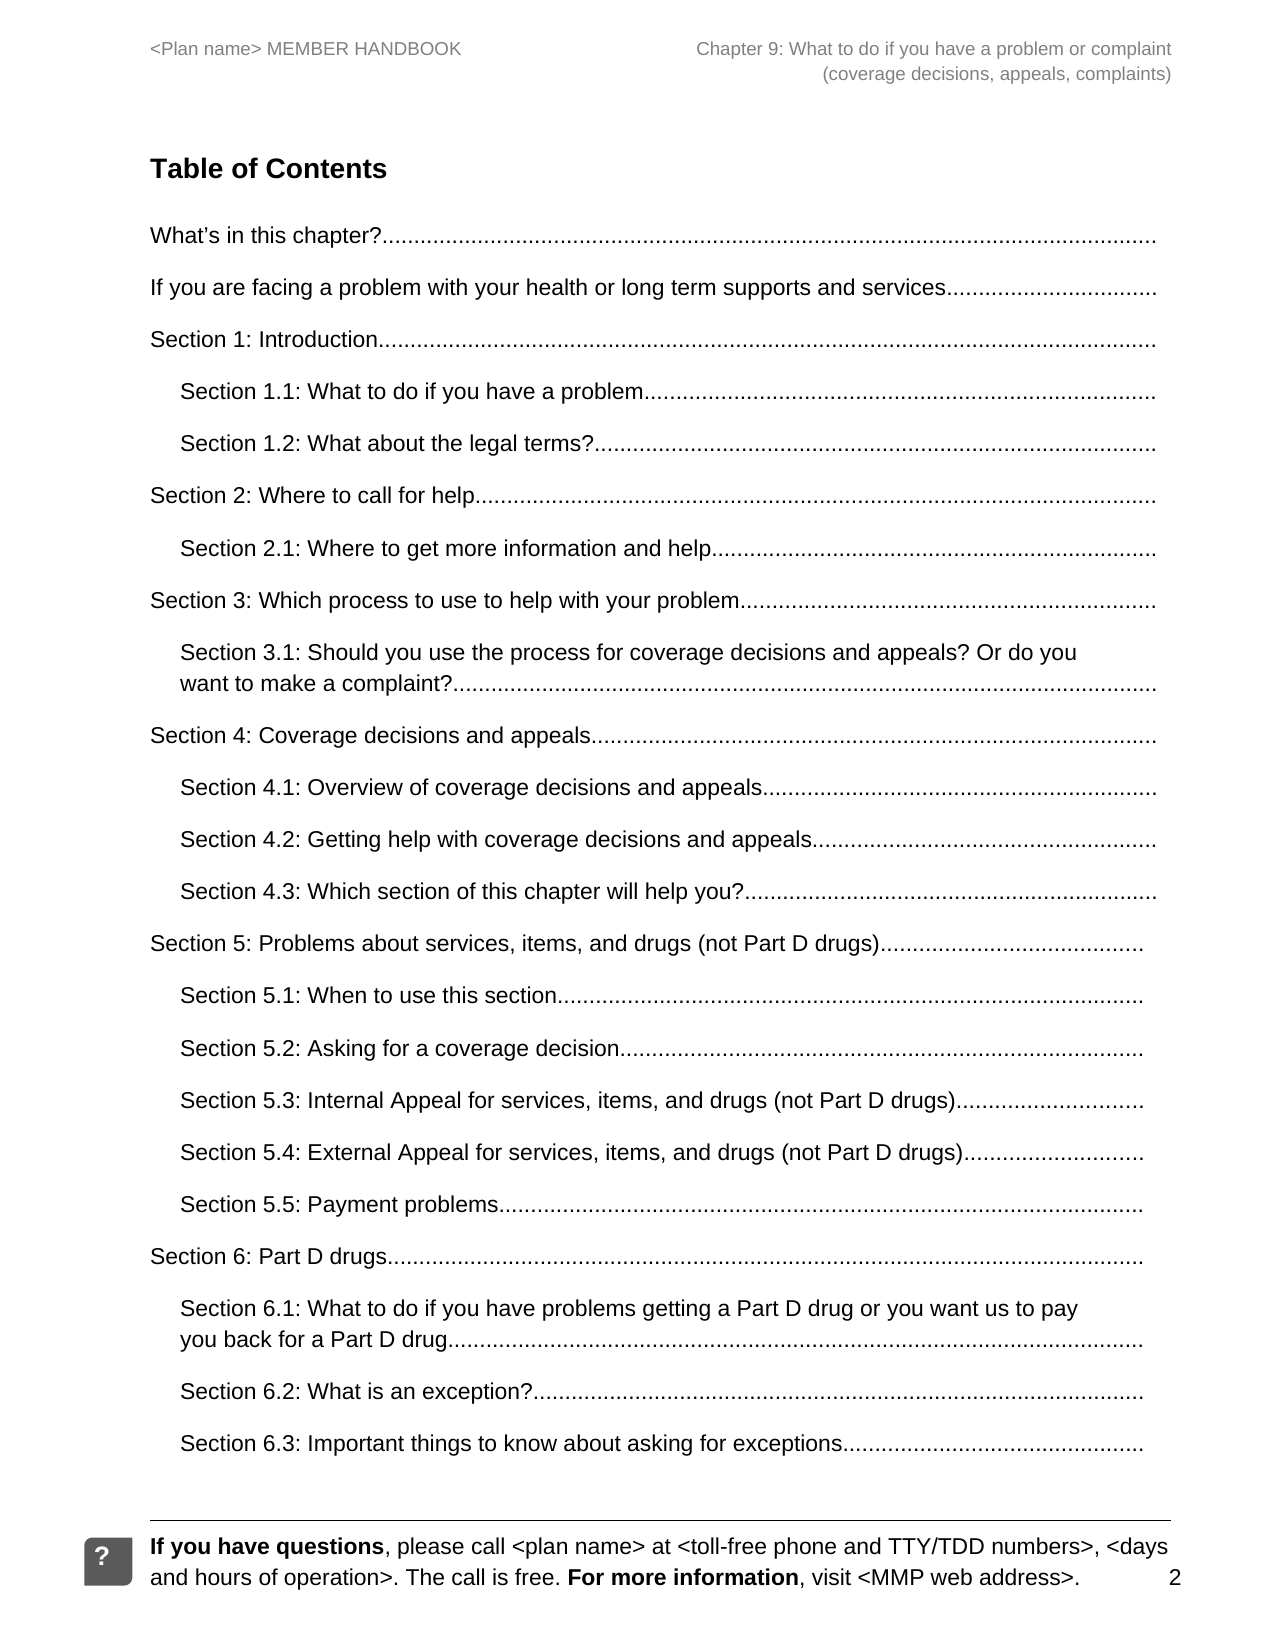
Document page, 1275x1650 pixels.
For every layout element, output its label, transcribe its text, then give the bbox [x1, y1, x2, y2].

text Section 1: Introduction 4 [150, 323, 1096, 354]
text Section 5.3: Internal Appeal for services, items, and drugs (not Part D drugs) 13 [180, 1083, 1096, 1114]
text Section 6.3: Important things to know about asking for exceptions 27 [180, 1427, 1096, 1458]
text Section 5.2: Asking for a coverage decision 11 [180, 1031, 1096, 1062]
text Section 5: Problems about services, items, and drugs (not Part D drugs) 10 [150, 927, 1096, 958]
text Section 3: Which process to use to help with your problem 6 [150, 583, 1096, 614]
text Section 6.1: What to do if you have problems getting a Part D drug or you want us to pay you back for a Part D drug 25 [180, 1291, 1096, 1354]
text Section 3.1: Should you use the process for coverage decisions and appeals? Or do you want to make a complaint? 6 [180, 635, 1096, 698]
text Section 6: Part D drugs 25 [150, 1239, 1096, 1271]
text Section 2: Where to call for help 5 [150, 479, 1096, 510]
text Section 4: Coverage decisions and appeals 7 [150, 718, 1096, 750]
text Section 5.1: When to use this section 10 [180, 979, 1096, 1010]
text If you are facing a problem with your health or long term supports and services 1 [150, 271, 1096, 302]
text Section 4.2: Getting help with coverage decisions and appeals 7 [180, 823, 1096, 854]
text Section 4.3: Which section of this chapter will help you? 8 [180, 875, 1096, 906]
text Section 2.1: Where to get more information and help 5 [180, 531, 1096, 562]
text Section 4.1: Overview of coverage decisions and appeals 7 [180, 771, 1096, 802]
text Section 5.4: External Appeal for services, items, and drugs (not Part D drugs) 17 [180, 1135, 1096, 1166]
text Section 1.1: What to do if you have a problem 4 [180, 375, 1096, 406]
text What’s in this chapter? 1 [150, 218, 1096, 250]
text Table of Contents [150, 118, 1171, 193]
text Section 5.5: Payment problems 22 [180, 1187, 1096, 1218]
text Section 1.2: What about the legal terms? 4 [180, 427, 1096, 458]
text Section 6.2: What is an exception? 26 [180, 1375, 1096, 1406]
